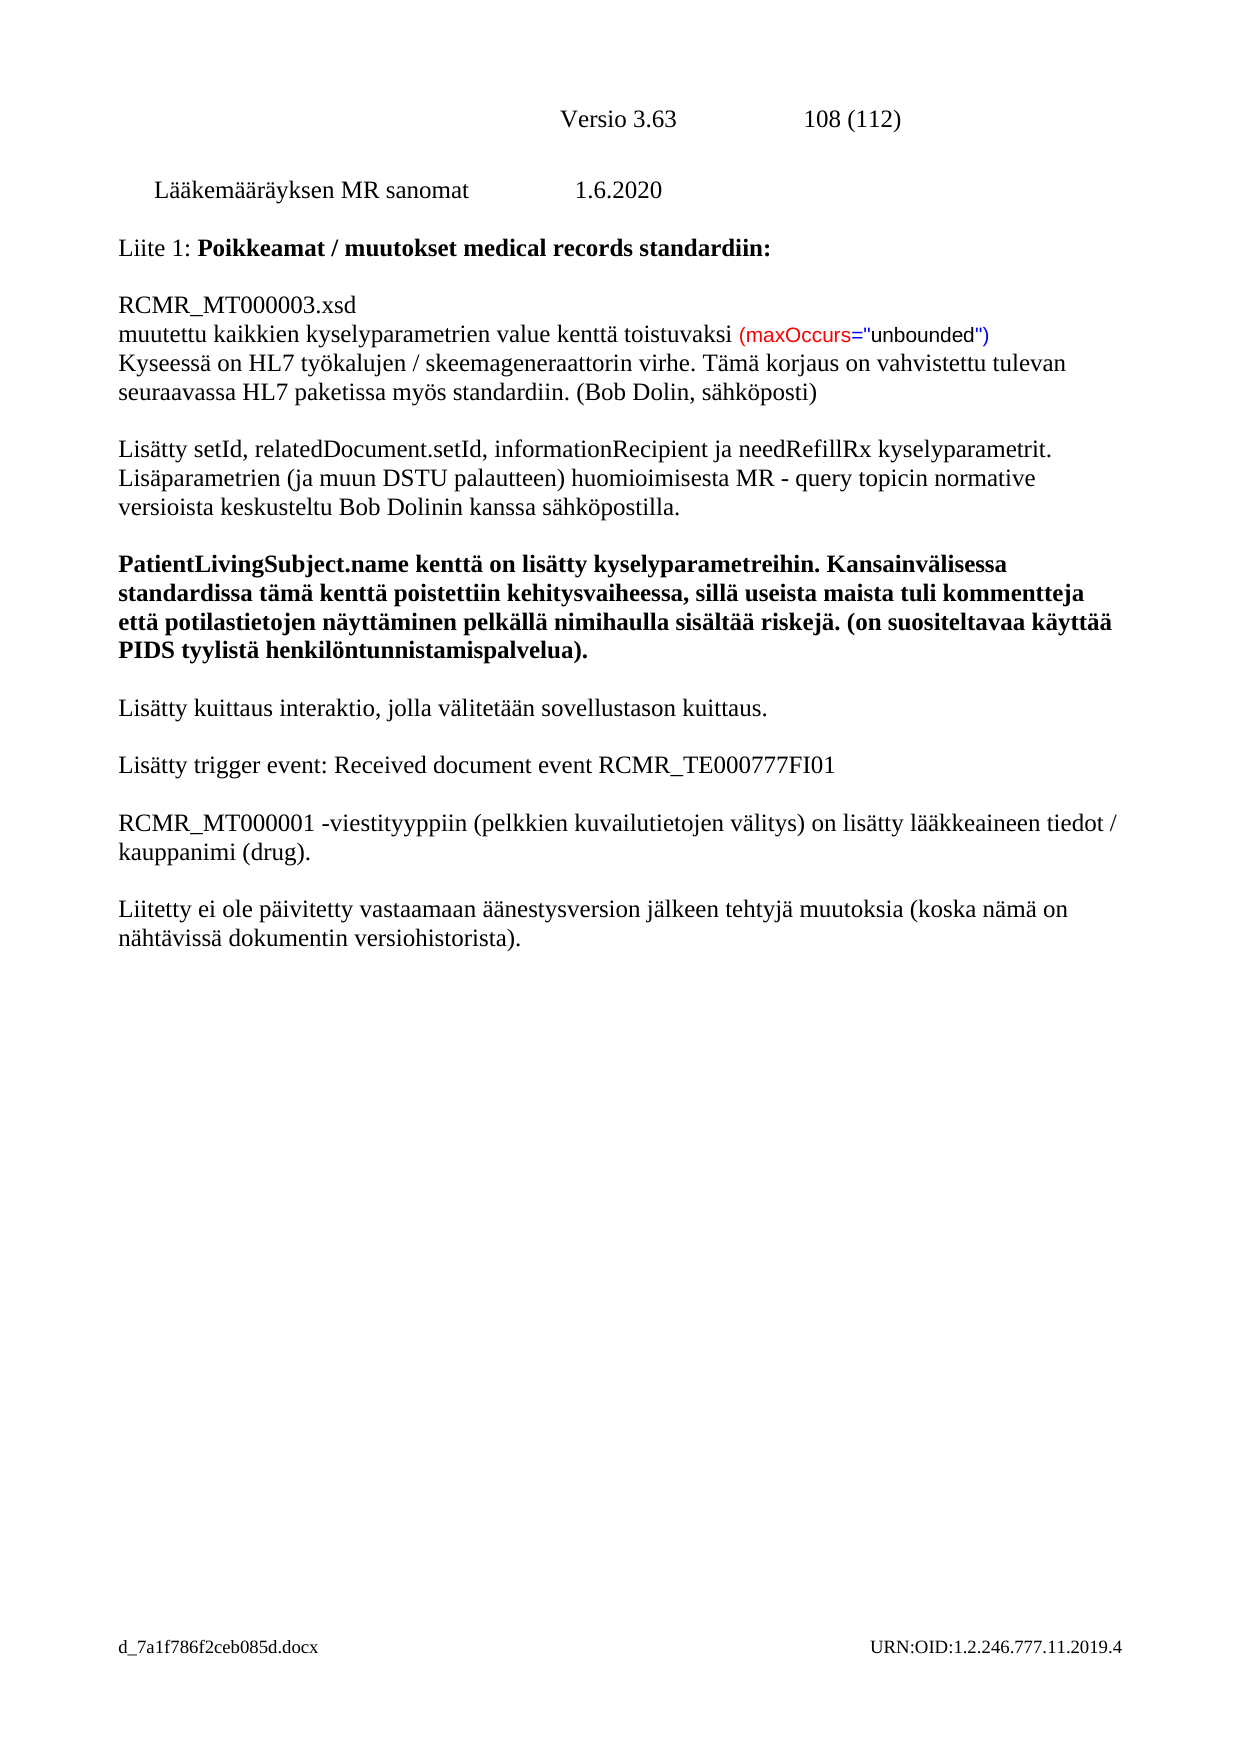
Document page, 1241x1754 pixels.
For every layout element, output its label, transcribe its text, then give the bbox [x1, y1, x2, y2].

text Lisätty trigger event: Received document event RCMR_TE000777FI01 [118, 751, 1122, 779]
text Liitetty ei ole päivitetty vastaamaan äänestysversion jälkeen tehtyjä muutoksia (koska nämä on nähtävissä dokumentin versiohistorista). [118, 894, 1122, 952]
text muutettu kaikkien kyselyparametrien value kenttä toistuvaksi (maxOccurs="unbounded") [118, 319, 1122, 348]
text Lisätty kuittaus interaktio, jolla välitetään sovellustason kuittaus. [118, 693, 1122, 722]
text Lisätty setId, relatedDocument.setId, informationRecipient ja needRefillRx kyselyparametrit. [118, 434, 1122, 463]
text Lisäparametrien (ja muun DSTU palautteen) huomioimisesta MR - query topicin normative versioista keskusteltu Bob Dolinin kanssa sähköpostilla. [118, 463, 1122, 521]
text PatientLivingSubject.name kenttä on lisätty kyselyparametreihin. Kansainvälisessa standardissa tämä kenttä poistettiin kehitysvaiheessa, sillä useista maista tuli kommentteja että potilastietojen näyttäminen pelkällä nimihaulla sisältää riskejä. (on suositeltavaa käyttää PIDS tyylistä henkilöntunnistamispalvelua). [118, 549, 1122, 664]
text Kyseessä on HL7 työkalujen / skeemageneraattorin virhe. Tämä korjaus on vahvistettu tulevan seuraavassa HL7 paketissa myös standardiin. (Bob Dolin, sähköposti) [118, 348, 1122, 406]
text Liite 1: Poikkeamat / muutokset medical records standardiin: [118, 233, 1122, 262]
text RCMR_MT000003.xsd [118, 291, 1122, 319]
text RCMR_MT000001 -viestityyppiin (pelkkien kuvailutietojen välitys) on lisätty lääkkeaineen tiedot / kauppanimi (drug). [118, 808, 1122, 866]
